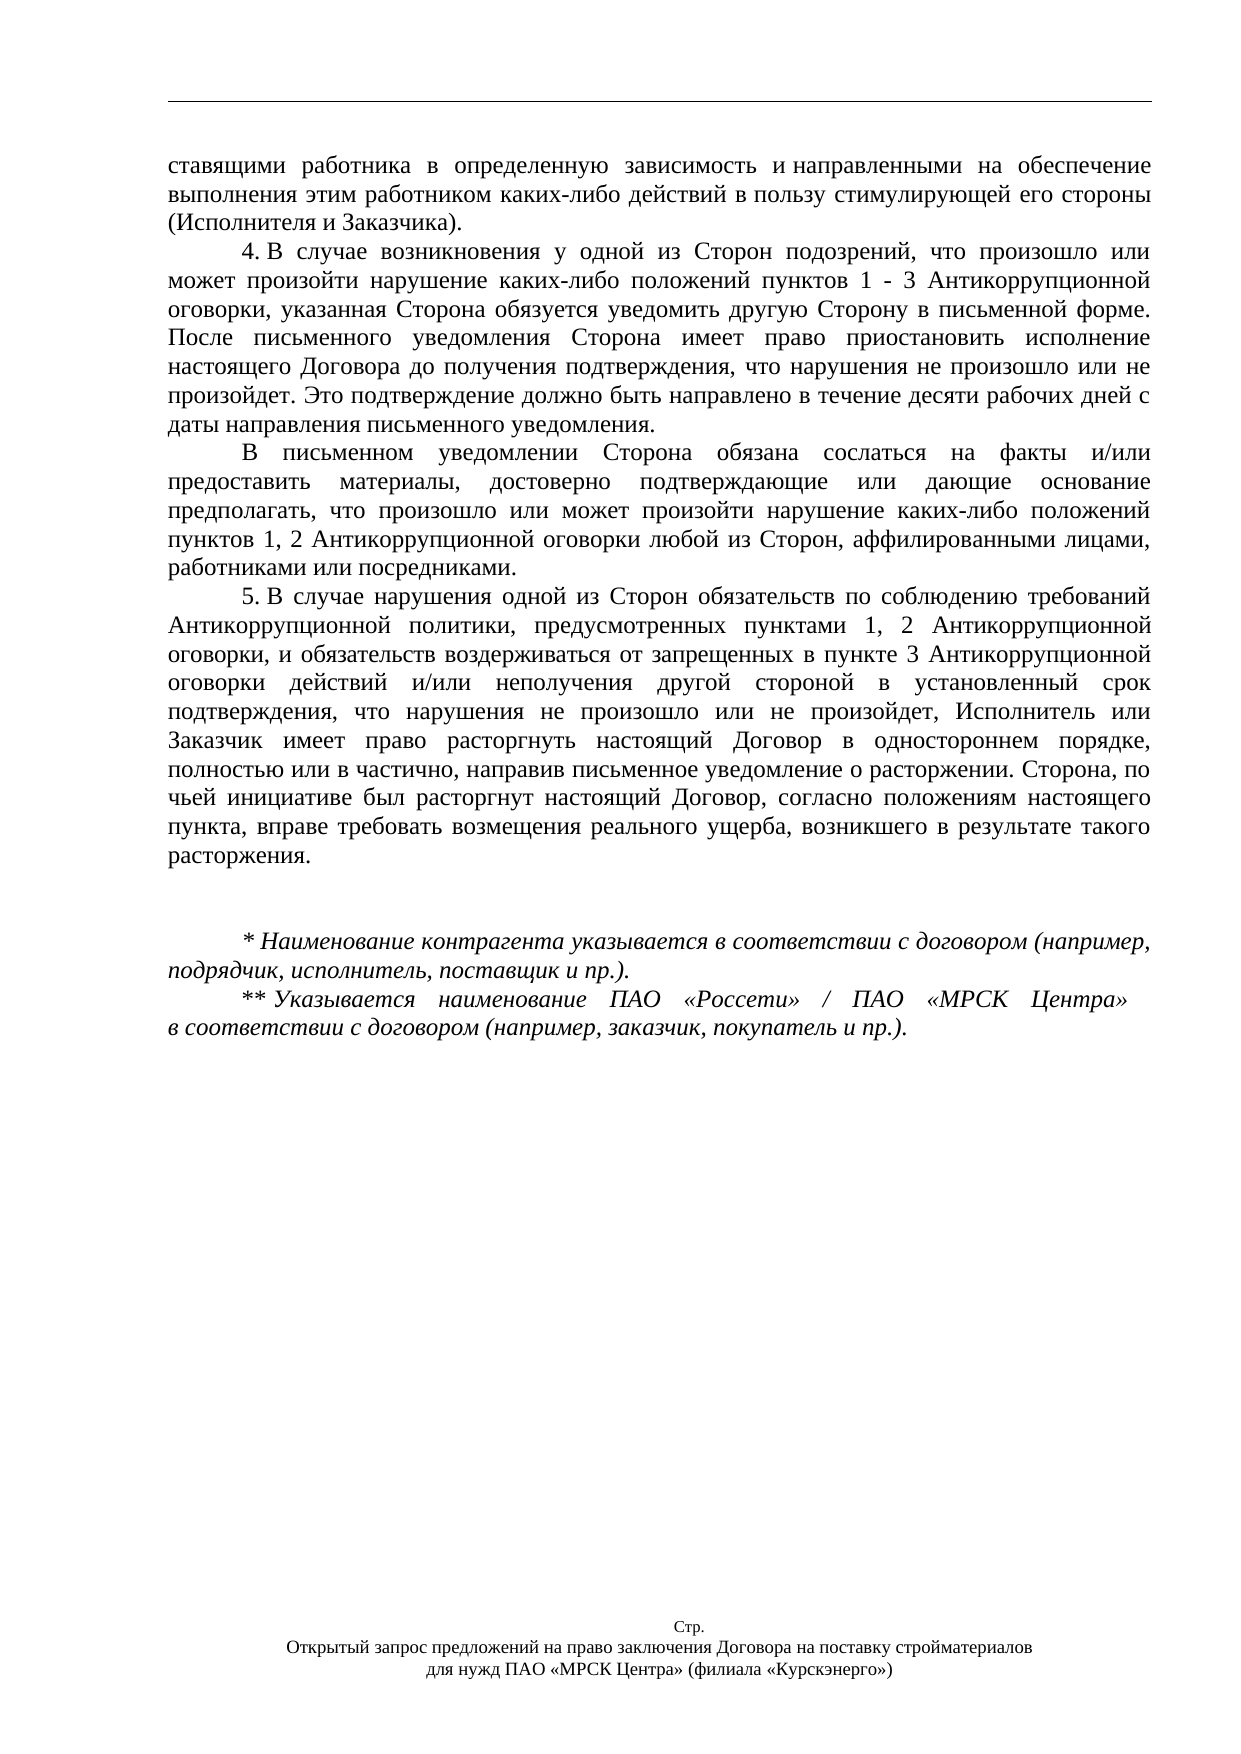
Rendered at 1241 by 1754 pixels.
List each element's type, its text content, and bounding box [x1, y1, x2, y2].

text 4. В случае возникновения у одной из Сторон подозрений, что произошло или может произойти нарушение каких-либо положений пунктов 1 - 3 Антикоррупционной оговорки, указанная Сторона обязуется уведомить другую Сторону в письменной форме. После письменного уведомления Сторона имеет право приостановить исполнение настоящего Договора до получения подтверждения, что нарушения не произошло или не произойдет. Это подтверждение должно быть направлено в течение десяти рабочих дней с даты направления письменного уведомления. [168, 236, 1152, 437]
text В письменном уведомлении Сторона обязана сослаться на факты и/или предоставить материалы, достоверно подтверждающие или дающие основание предполагать, что произошло или может произойти нарушение каких-либо положений пунктов 1, 2 Антикоррупционной оговорки любой из Сторон, аффилированными лицами, работниками или посредниками. [168, 437, 1152, 581]
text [168, 150, 1152, 236]
text * Наименование контрагента указывается в соответствии с договором (например, подрядчик, исполнитель, поставщик и пр.). [168, 926, 1152, 984]
text ** Указывается наименование ПАО «Россети» / ПАО «МРСК Центра» в соответствии с договором (например, заказчик, покупатель и пр.). [168, 984, 1152, 1041]
text 5. В случае нарушения одной из Сторон обязательств по соблюдению требований Антикоррупционной политики, предусмотренных пунктами 1, 2 Антикоррупционной оговорки, и обязательств воздерживаться от запрещенных в пункте 3 Антикоррупционной оговорки действий и/или неполучения другой стороной в установленный срок подтверждения, что нарушения не произошло или не произойдет, Исполнитель или Заказчик имеет право расторгнуть настоящий Договор в одностороннем порядке, полностью или в частично, направив письменное уведомление о расторжении. Сторона, по чьей инициативе был расторгнут настоящий Договор, согласно положениям настоящего пункта, вправе требовать возмещения реального ущерба, возникшего в результате такого расторжения. [168, 581, 1152, 869]
